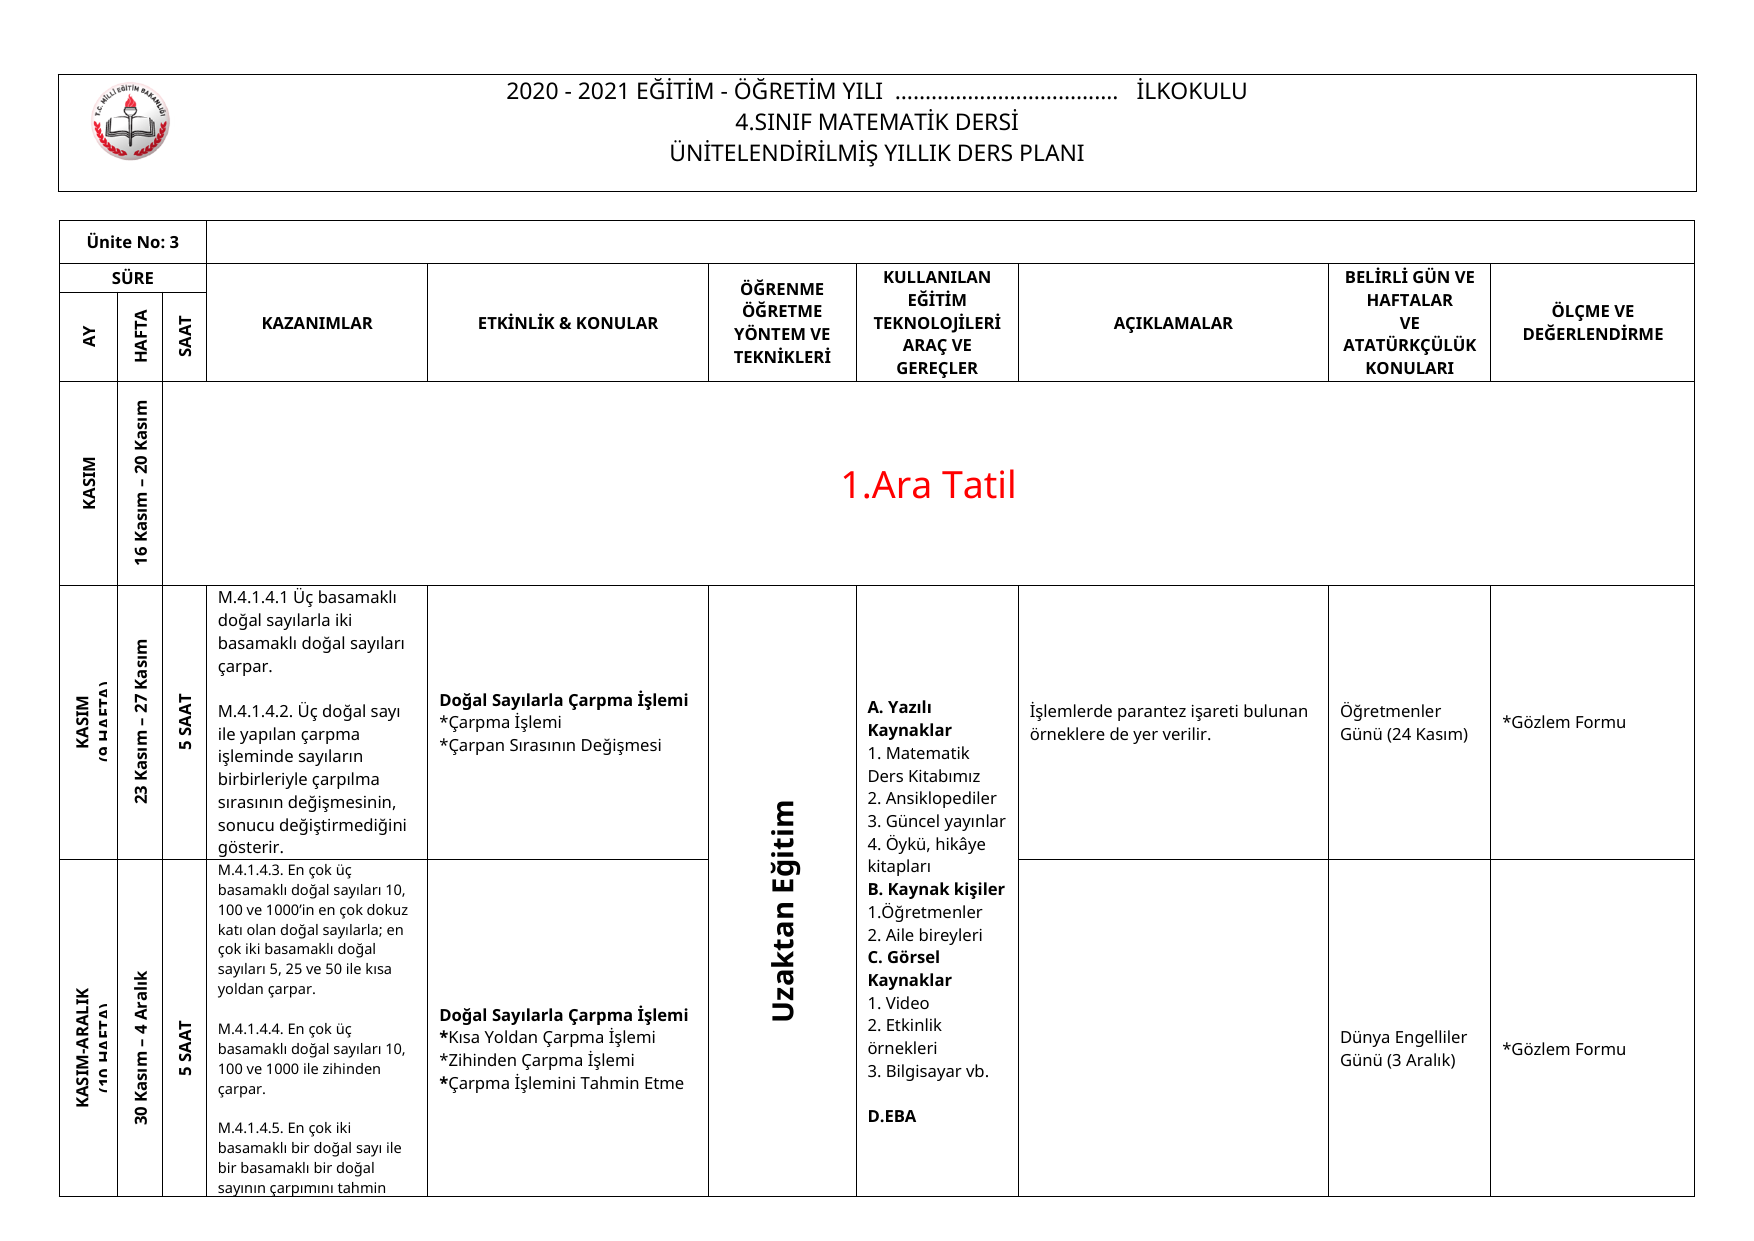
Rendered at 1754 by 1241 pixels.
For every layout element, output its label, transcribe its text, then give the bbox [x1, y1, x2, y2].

table_cell SAAT [163, 293, 206, 381]
table_cell KASIM (9.HAFTA) [60, 586, 117, 858]
table_cell 1.Ara Tatil [163, 382, 1694, 585]
table_cell KAZANIMLAR [207, 264, 427, 381]
table_cell HAFTA [118, 293, 162, 381]
table_cell 23 Kasım – 27 Kasım [118, 586, 162, 858]
table_cell AY [60, 293, 117, 381]
table_header [207, 221, 1694, 263]
table_cell 5 SAAT [163, 860, 206, 1196]
picture [85, 77, 175, 167]
table_cell ETKİNLİK & KONULAR [428, 264, 708, 381]
table_cell M.4.1.4.3. En çok üç basamaklı doğal sayıları 10, 100 ve 1000’in en çok dokuz katı olan doğal sayılarla; en çok iki basamaklı doğal sayıları 5, 25 ve 50 ile kısa yoldan çarpar. M.4.1.4.4. En çok üç basamaklı doğal sayıları 10, 100 ve 1000 ile zihinden çarpar. M.4.1.4.5. En çok iki basamaklı bir doğal sayı ile bir basamaklı bir doğal sayının çarpımını tahmin eder ve tahminini işlem sonucu ile karşılaştırır. [207, 860, 427, 1196]
table_cell KULLANILAN EĞİTİM TEKNOLOJİLERİ ARAÇ VE GEREÇLER [857, 264, 1018, 381]
table_cell A. Yazılı Kaynaklar 1. Matematik Ders Kitabımız 2. Ansiklopediler 3. Güncel yayınlar 4. Öykü, hikâye kitapları B. Kaynak kişiler 1.Öğretmenler 2. Aile bireyleri C. Görsel Kaynaklar 1. Video 2. Etkinlik örnekleri 3. Bilgisayar vb. D.EBA [857, 586, 1018, 1196]
table_cell 30 Kasım – 4 Aralık [118, 860, 162, 1196]
table_cell Dünya Engelliler Günü (3 Aralık) [1329, 860, 1490, 1196]
table_cell Uzaktan Eğitim [709, 586, 856, 1196]
table_cell AÇIKLAMALAR [1019, 264, 1328, 381]
table_cell KASIM [60, 382, 117, 585]
table_cell ÖLÇME VE DEĞERLENDİRME [1491, 264, 1694, 381]
table_cell KASIM-ARALIK (10.HAFTA) [60, 860, 117, 1196]
table_cell Doğal Sayılarla Çarpma İşlemi *Kısa Yoldan Çarpma İşlemi *Zihinden Çarpma İşlemi *Çarpma İşlemini Tahmin Etme [428, 860, 708, 1196]
table_cell Öğretmenler Günü (24 Kasım) [1329, 586, 1490, 858]
table_cell Doğal Sayılarla Çarpma İşlemi *Çarpma İşlemi *Çarpan Sırasının Değişmesi [428, 586, 708, 858]
table_header Ünite No: 3 [60, 221, 206, 263]
table_cell *Gözlem Formu [1491, 586, 1694, 858]
table_cell M.4.1.4.1 Üç basamaklı doğal sayılarla iki basamaklı doğal sayıları çarpar. M.4.1.4.2. Üç doğal sayı ile yapılan çarpma işleminde sayıların birbirleriyle çarpılma sırasının değişmesinin, sonucu değiştirmediğini gösterir. [207, 586, 427, 858]
table_cell 5 SAAT [163, 586, 206, 858]
table_cell SÜRE [60, 264, 206, 292]
table_cell 16 Kasım – 20 Kasım [118, 382, 162, 585]
table_cell BELİRLİ GÜN VE HAFTALAR VE ATATÜRKÇÜLÜK KONULARI [1329, 264, 1490, 381]
table_cell ÖĞRENME ÖĞRETME YÖNTEM VE TEKNİKLERİ [709, 264, 856, 381]
table_cell [1019, 860, 1328, 1196]
table_cell *Gözlem Formu [1491, 860, 1694, 1196]
table_cell İşlemlerde parantez işareti bulunan örneklere de yer verilir. [1019, 586, 1328, 858]
